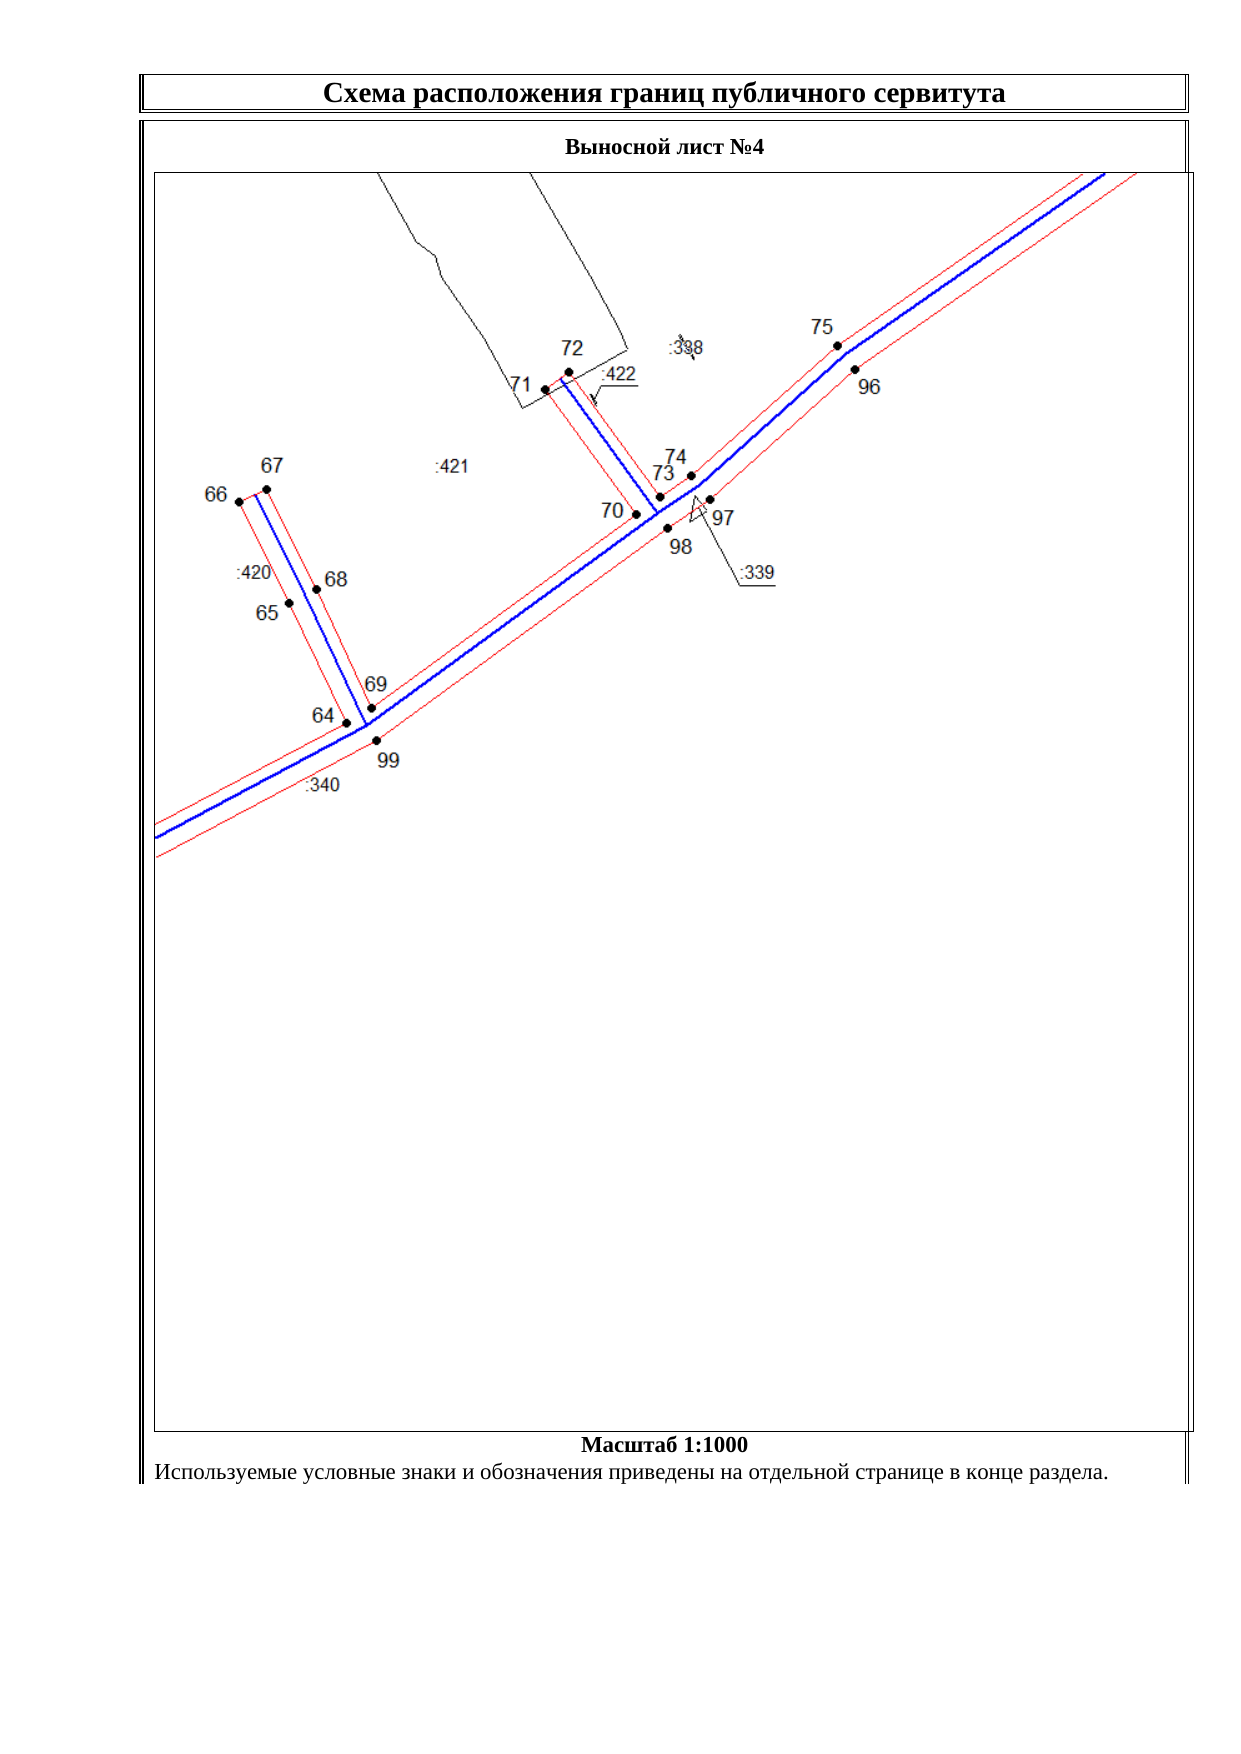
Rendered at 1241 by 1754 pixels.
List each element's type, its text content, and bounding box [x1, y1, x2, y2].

table_cell Используемые условные знаки и обозначения приведены на отдельной странице в конце раздела. [144, 1458, 1185, 1484]
table_header Выносной лист №4 [144, 121, 1185, 159]
table_cell [144, 160, 1185, 1432]
picture [155, 173, 1188, 1431]
table_cell Масштаб 1:1000 [144, 1432, 1185, 1458]
